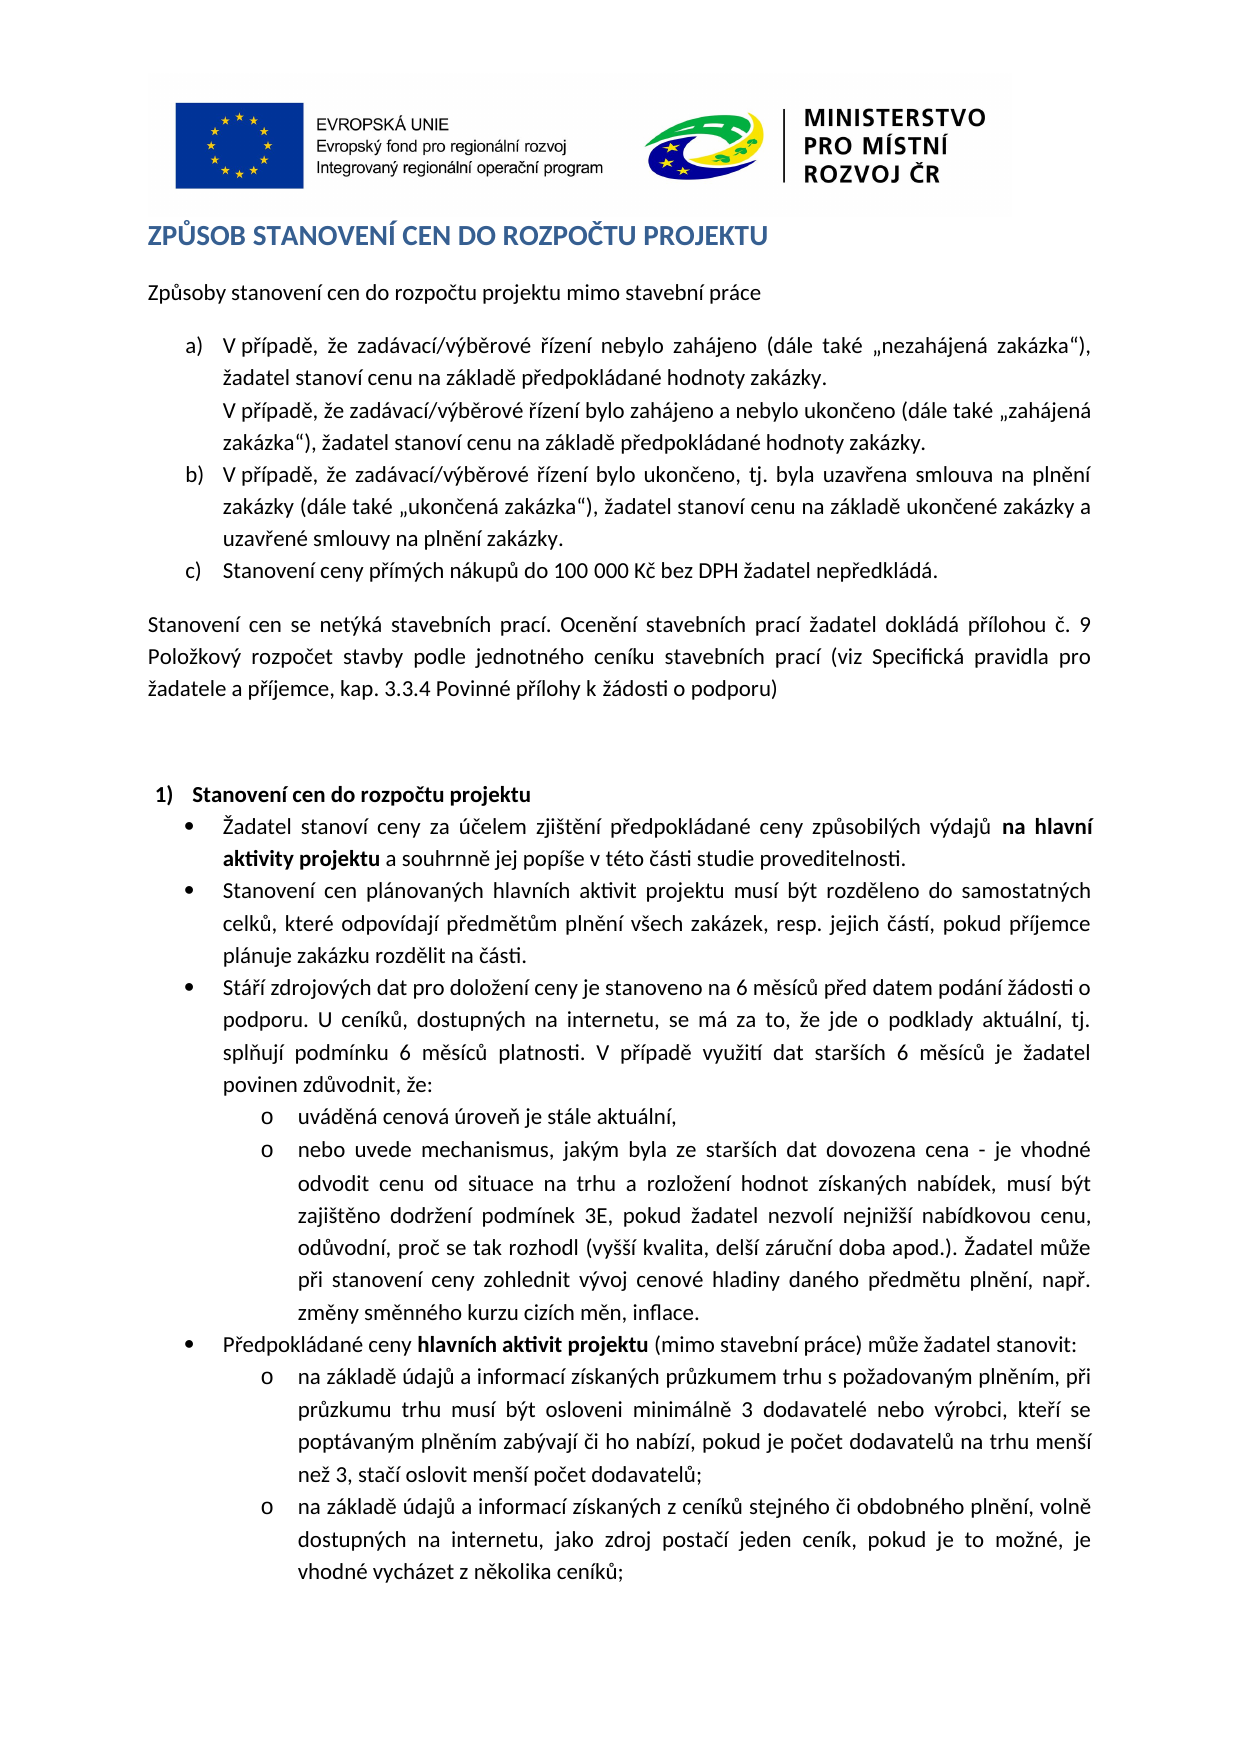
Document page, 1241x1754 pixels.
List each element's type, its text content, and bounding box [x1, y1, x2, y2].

list nebo uvede mechanismus, jakým byla ze starších dat dovozena cena - je vhodné odvodit cenu od situace na trhu a rozložení hodnot získaných nabídek, musí být zajištěno dodržení podmínek 3E, pokud žadatel nezvolí nejnižší nabídkovou cenu, odůvodní, proč se tak rozhodl (vyšší kvalita, delší záruční doba apod.). Žadatel může při stanovení ceny zohlednit vývoj cenové hladiny daného předmětu plnění, např. změny směnného kurzu cizích měn, inflace. [260, 1136, 1093, 1326]
list na základě údajů a informací získaných z ceníků stejného či obdobného plnění, volně dostupných na internetu, jako zdroj postačí jeden ceník, pokud je to možné, je vhodné vycházet z několika ceníků; [260, 1492, 1093, 1585]
picture [147, 73, 1013, 217]
text ZPŮSOB STANOVENÍ CEN DO ROZPOČTU PROJEKTU [148, 217, 1093, 252]
list uváděná cenová úroveň je stále aktuální, [260, 1102, 1093, 1131]
text Způsoby stanovení cen do rozpočtu projektu mimo stavební práce [148, 278, 1093, 306]
list Žadatel stanoví ceny za účelem zjištění předpokládané ceny způsobilých výdajů na hlavní aktivity projektu a souhrnně jej popíše v této části studie proveditelnosti. [185, 812, 1093, 872]
list Předpokládané ceny hlavních aktivit projektu (mimo stavební práce) může žadatel stanovit: [185, 1330, 1093, 1358]
list Stáří zdrojových dat pro doložení ceny je stanoveno na 6 měsíců před datem podání žádosti o podporu. U ceníků, dostupných na internetu, se má za to, že jde o podklady aktuální, tj. splňují podmínku 6 měsíců platnosti. V případě využití dat starších 6 měsíců je žadatel povinen zdůvodnit, že: [185, 973, 1093, 1098]
list V případě, že zadávací/výběrové řízení bylo zahájeno a nebylo ukončeno (dále také „zahájená zakázka“), žadatel stanoví cenu na základě předpokládané hodnoty zakázky. [223, 396, 1093, 456]
list V případě, že zadávací/výběrové řízení bylo ukončeno, tj. byla uzavřena smlouva na plnění zakázky (dále také „ukončená zakázka“), žadatel stanoví cenu na základě ukončené zakázky a uzavřené smlouvy na plnění zakázky. [185, 460, 1093, 552]
list V případě, že zadávací/výběrové řízení nebylo zahájeno (dále také „nezahájená zakázka“), žadatel stanoví cenu na základě předpokládané hodnoty zakázky. [185, 331, 1093, 392]
list na základě údajů a informací získaných průzkumem trhu s požadovaným plněním, při průzkumu trhu musí být osloveni minimálně 3 dodavatelé nebo výrobci, kteří se poptávaným plněním zabývají či ho nabízí, pokud je počet dodavatelů na trhu menší než 3, stačí oslovit menší počet dodavatelů; [260, 1362, 1093, 1488]
list Stanovení ceny přímých nákupů do 100 000 Kč bez DPH žadatel nepředkládá. [185, 557, 1093, 585]
list Stanovení cen do rozpočtu projektu [154, 780, 1093, 808]
list Stanovení cen plánovaných hlavních aktivit projektu musí být rozděleno do samostatných celků, které odpovídají předmětům plnění všech zakázek, resp. jejich částí, pokud příjemce plánuje zakázku rozdělit na části. [185, 877, 1093, 969]
text Stanovení cen se netýká stavebních prací. Ocenění stavebních prací žadatel dokládá přílohou č. 9 Položkový rozpočet stavby podle jednotného ceníku stavebních prací (viz Specifická pravidla pro žadatele a příjemce, kap. 3.3.4 Povinné přílohy k žádosti o podporu) [148, 610, 1093, 702]
